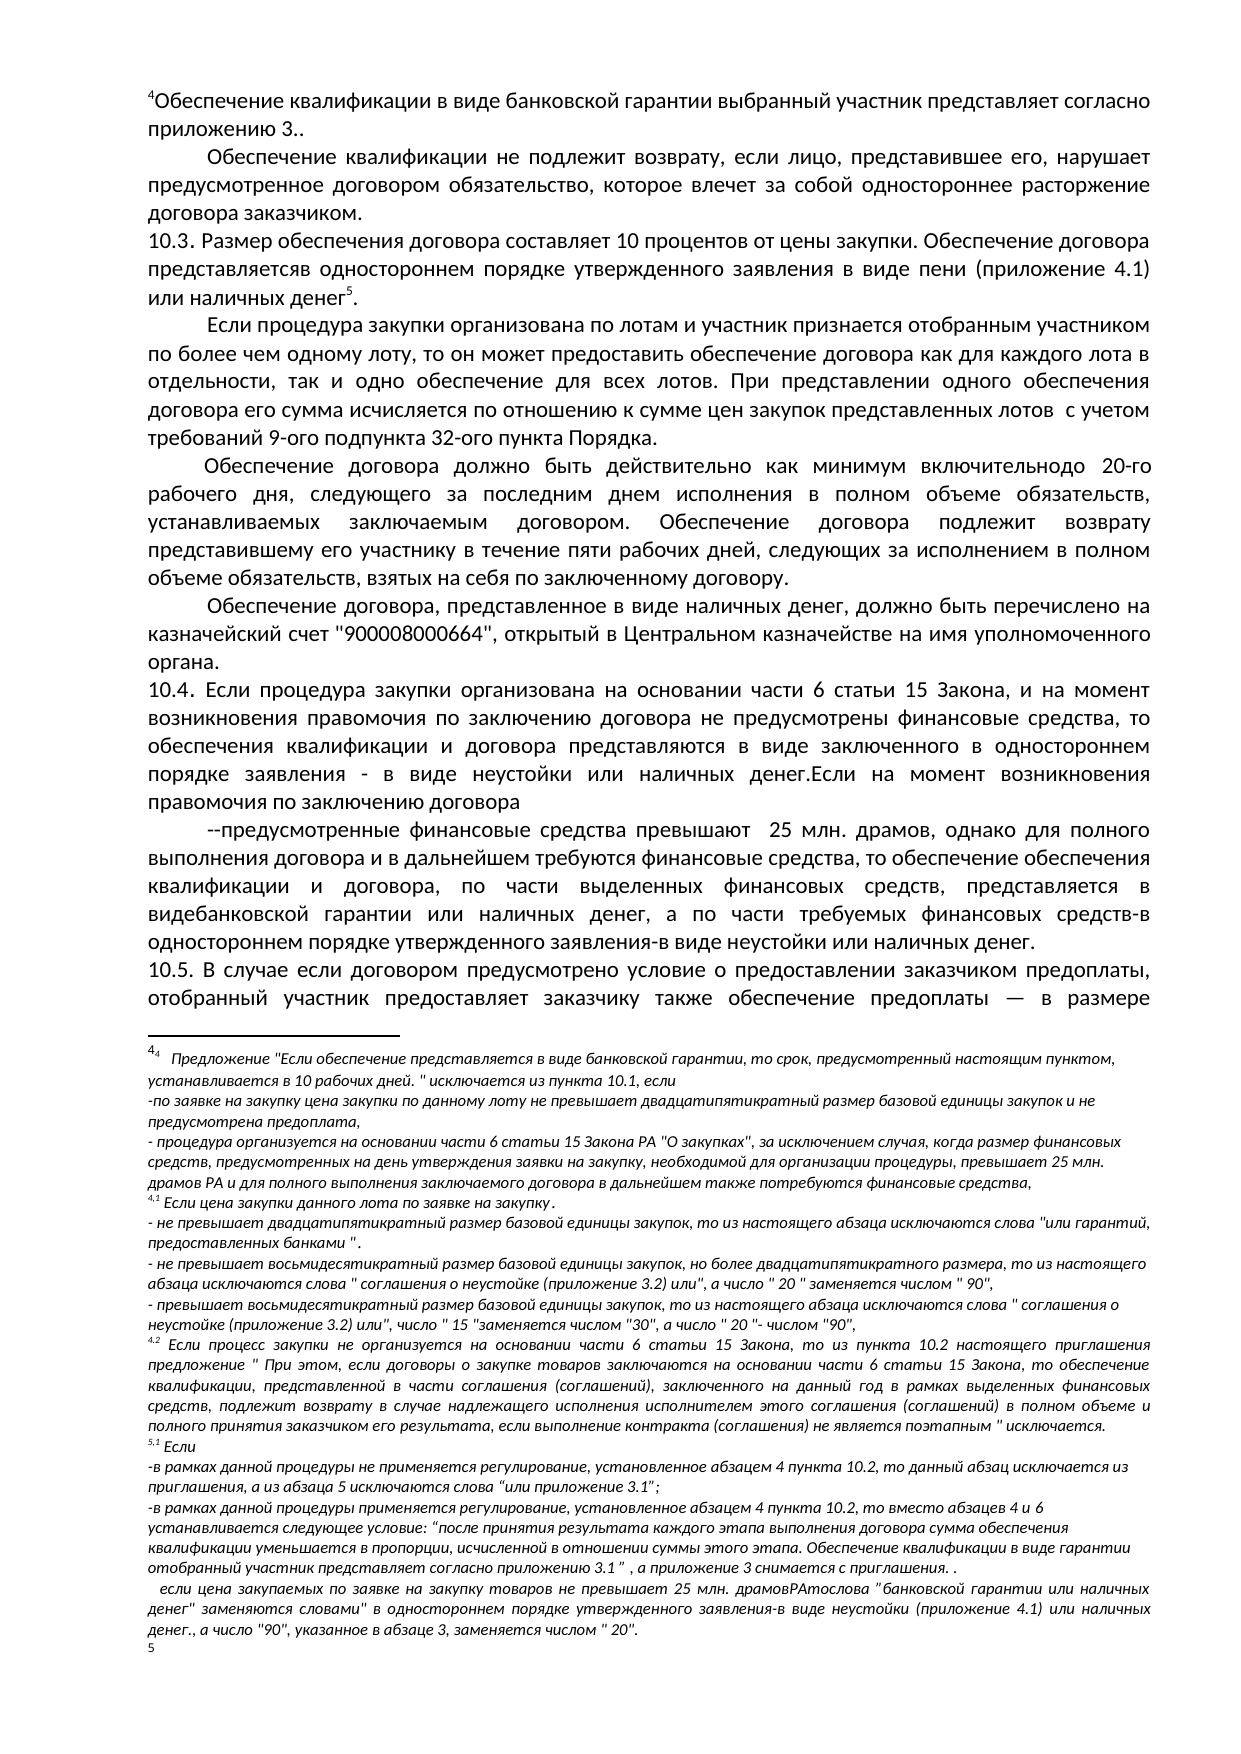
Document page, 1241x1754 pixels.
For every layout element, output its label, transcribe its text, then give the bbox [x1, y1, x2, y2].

text Обеспечение договора, представленное в виде наличных денег, должно быть перечислено на казначейский счет "900008000664", открытый в Центральном казначействе на имя уполномоченного органа. [148, 591, 1152, 675]
text --предусмотренные финансовые средства превышают 25 млн. драмов, однако для полного выполнения договора и в дальнейшем требуются финансовые средства, то обеспечение обеспечения квалификации и договора, по части выделенных финансовых средств, представляется в видебанковской гарантии или наличных денег, а по части требуемых финансовых средств-в одностороннем порядке утвержденного заявления-в виде неустойки или наличных денег. [148, 815, 1152, 955]
text 10.4․ Если процедура закупки организована на основании части 6 статьи 15 Закона, и на момент возникновения правомочия по заключению договора не предусмотрены финансовые средства, то обеспечения квалификации и договора представляются в виде заключенного в одностороннем порядке заявления - в виде неустойки или наличных денег.Если на момент возникновения правомочия по заключению договора [148, 675, 1152, 815]
text 10.3․ Размер обеспечения договора составляет 10 процентов от цены закупки. Обеспечение договора представляетсяв одностороннем порядке утвержденного заявления в виде пени (приложение 4.1) или наличных денег. [148, 227, 1152, 311]
text Обеспечение квалификации в виде банковской гарантии выбранный участник представляет согласно приложению 3.. [148, 86, 1152, 142]
text Обеспечение договора должно быть действительно как минимум включительнодо 20-го рабочего дня, следующего за последним днем исполнения в полном объеме обязательств, устанавливаемых заключаемым договором. Обеспечение договора подлежит возврату представившему его участнику в течение пяти рабочих дней, следующих за исполнением в полном объеме обязательств, взятых на себя по заключенному договору. [148, 451, 1152, 591]
text Если процедура закупки организована по лотам и участник признается отобранным участником по более чем одному лоту, то он может предоставить обеспечение договора как для каждого лота в отдельности, так и одно обеспечение для всех лотов. При представлении одного обеспечения договора его сумма исчисляется по отношению к сумме цен закупок представленных лотов с учетом требований 9-ого подпункта 32-ого пункта Порядка. [148, 311, 1152, 451]
text 10.5. В случае если договором предусмотрено условие о предоставлении заказчиком предоплаты, отобранный участник предоставляет заказчику также обеспечение предоплаты — в размере предоплаты, в виде банковской гарантии (Приложение 4.2). [148, 955, 1152, 1011]
text Обеспечение квалификации не подлежит возврату, если лицо, представившее его, нарушает предусмотренное договором обязательство, которое влечет за собой одностороннее расторжение договора заказчиком. [148, 142, 1152, 227]
